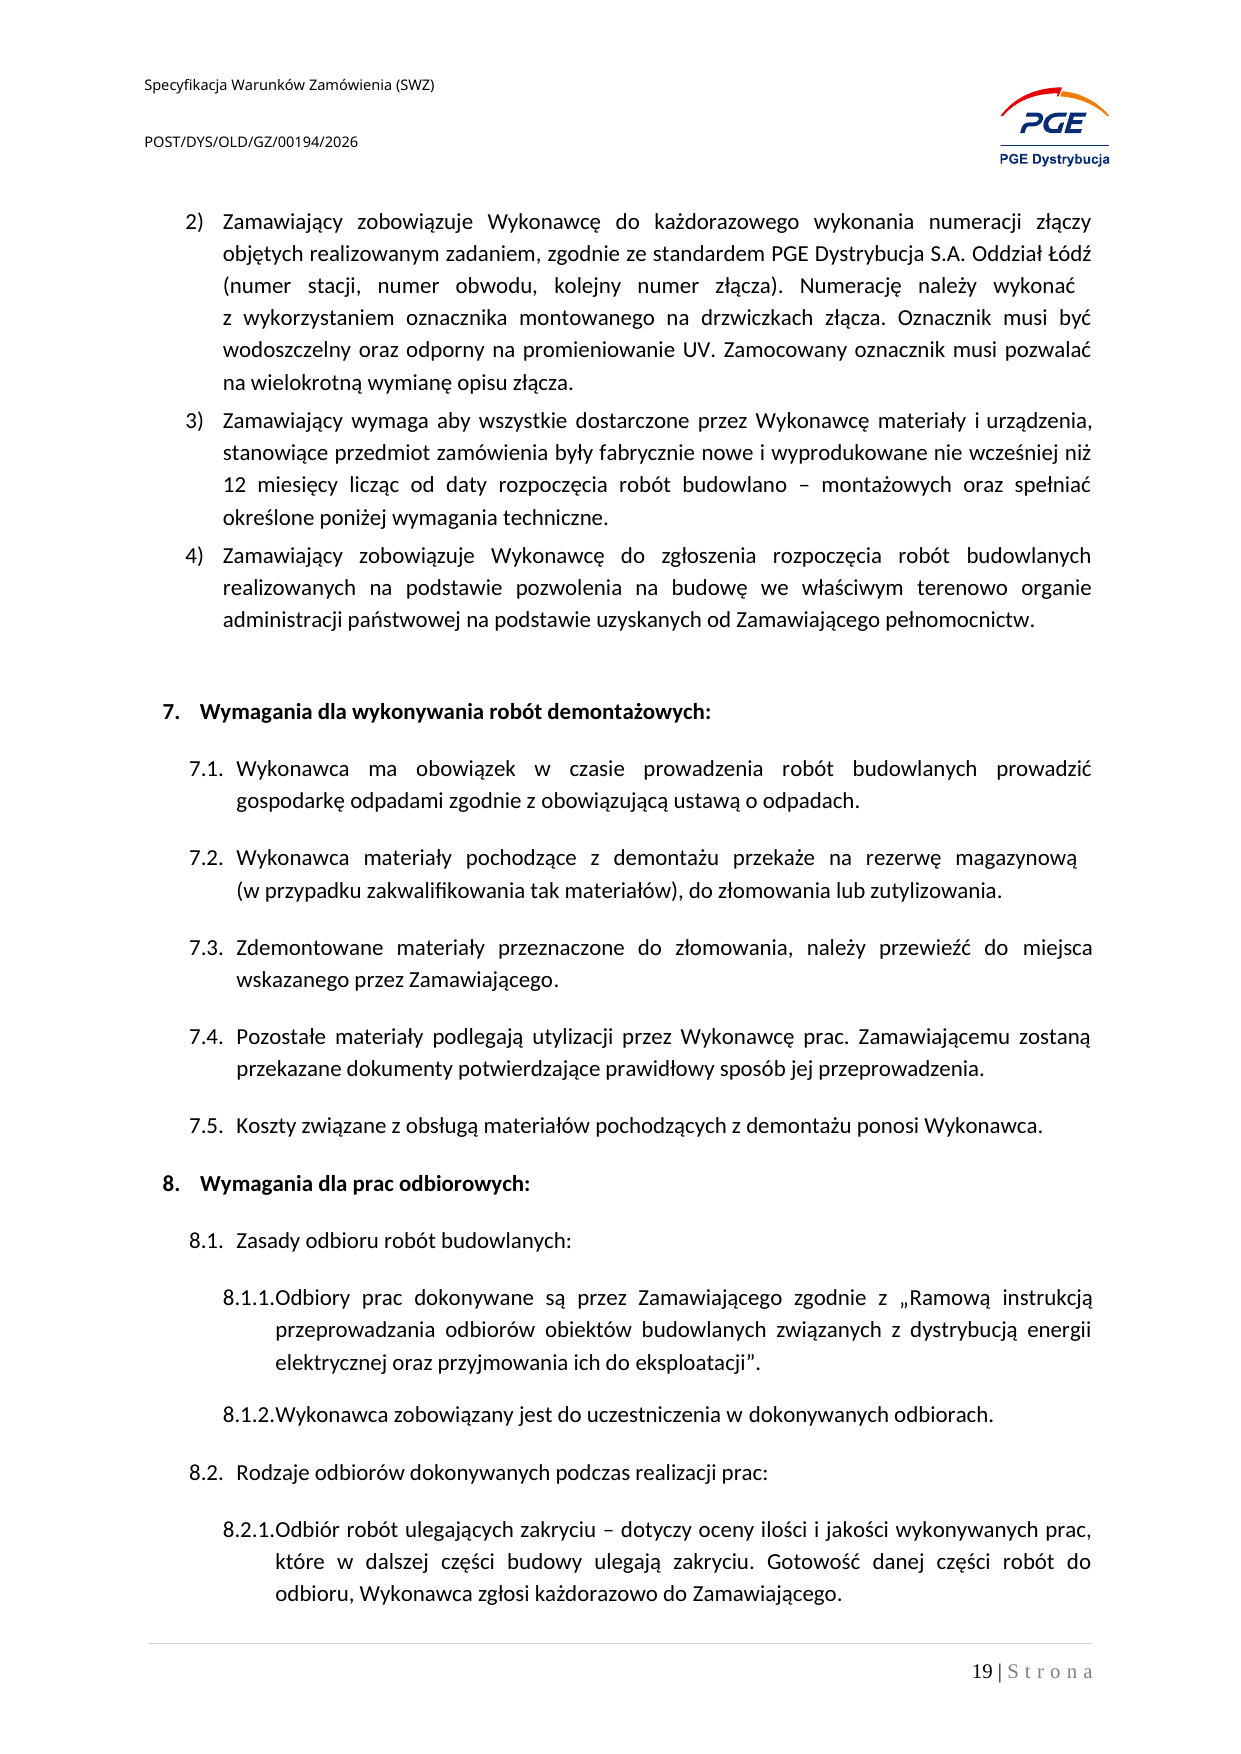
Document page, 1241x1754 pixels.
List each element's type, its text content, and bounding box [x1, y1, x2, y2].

subtitle Odbiór robót ulegających zakryciu – dotyczy oceny ilości i jakości wykonywanych prac, które w dalszej części budowy ulegają zakryciu. Gotowość danej części robót do odbioru, Wykonawca zgłosi każdorazowo do Zamawiającego. [223, 1515, 1093, 1607]
subtitle Odbiory prac dokonywane są przez Zamawiającego zgodnie z „Ramową instrukcją przeprowadzania odbiorów obiektów budowlanych związanych z dystrybucją energii elektrycznej oraz przyjmowania ich do eksploatacji”. [223, 1283, 1093, 1376]
list Zamawiający wymaga aby wszystkie dostarczone przez Wykonawcę materiały i urządzenia, stanowiące przedmiot zamówienia były fabrycznie nowe i wyprodukowane nie wcześniej niż 12 miesięcy licząc od daty rozpoczęcia robót budowlano – montażowych oraz spełniać określone poniżej wymagania techniczne. [185, 406, 1093, 531]
subtitle Wykonawca ma obowiązek w czasie prowadzenia robót budowlanych prowadzić gospodarkę odpadami zgodnie z obowiązującą ustawą o odpadach. [189, 754, 1093, 814]
list Zamawiający zobowiązuje Wykonawcę do zgłoszenia rozpoczęcia robót budowlanych realizowanych na podstawie pozwolenia na budowę we właściwym terenowo organie administracji państwowej na podstawie uzyskanych od Zamawiającego pełnomocnictw. [185, 541, 1093, 633]
subtitle Zdemontowane materiały przeznaczone do złomowania, należy przewieźć do miejsca wskazanego przez Zamawiającego. [189, 933, 1093, 993]
subtitle Wymagania dla prac odbiorowych: [162, 1169, 1093, 1197]
subtitle Wymagania dla wykonywania robót demontażowych: [162, 697, 1093, 725]
subtitle Koszty związane z obsługą materiałów pochodzących z demontażu ponosi Wykonawca. [189, 1112, 1093, 1140]
subtitle Wykonawca zobowiązany jest do uczestniczenia w dokonywanych odbiorach. [223, 1401, 1093, 1429]
subtitle Rodzaje odbiorów dokonywanych podczas realizacji prac: [189, 1458, 1093, 1486]
subtitle Wykonawca materiały pochodzące z demontażu przekaże na rezerwę magazynową (w przypadku zakwalifikowania tak materiałów), do złomowania lub zutylizowania. [189, 843, 1093, 904]
subtitle Pozostałe materiały podlegają utylizacji przez Wykonawcę prac. Zamawiającemu zostaną przekazane dokumenty potwierdzające prawidłowy sposób jej przeprowadzenia. [189, 1022, 1093, 1082]
subtitle Zasady odbioru robót budowlanych: [189, 1226, 1093, 1254]
list Zamawiający zobowiązuje Wykonawcę do każdorazowego wykonania numeracji złączy objętych realizowanym zadaniem, zgodnie ze standardem PGE Dystrybucja S.A. Oddział Łódź (numer stacji, numer obwodu, kolejny numer złącza). Numerację należy wykonać z wykorzystaniem oznacznika montowanego na drzwiczkach złącza. Oznacznik musi być wodoszczelny oraz odporny na promieniowanie UV. Zamocowany oznacznik musi pozwalać na wielokrotną wymianę opisu złącza. [185, 207, 1093, 396]
